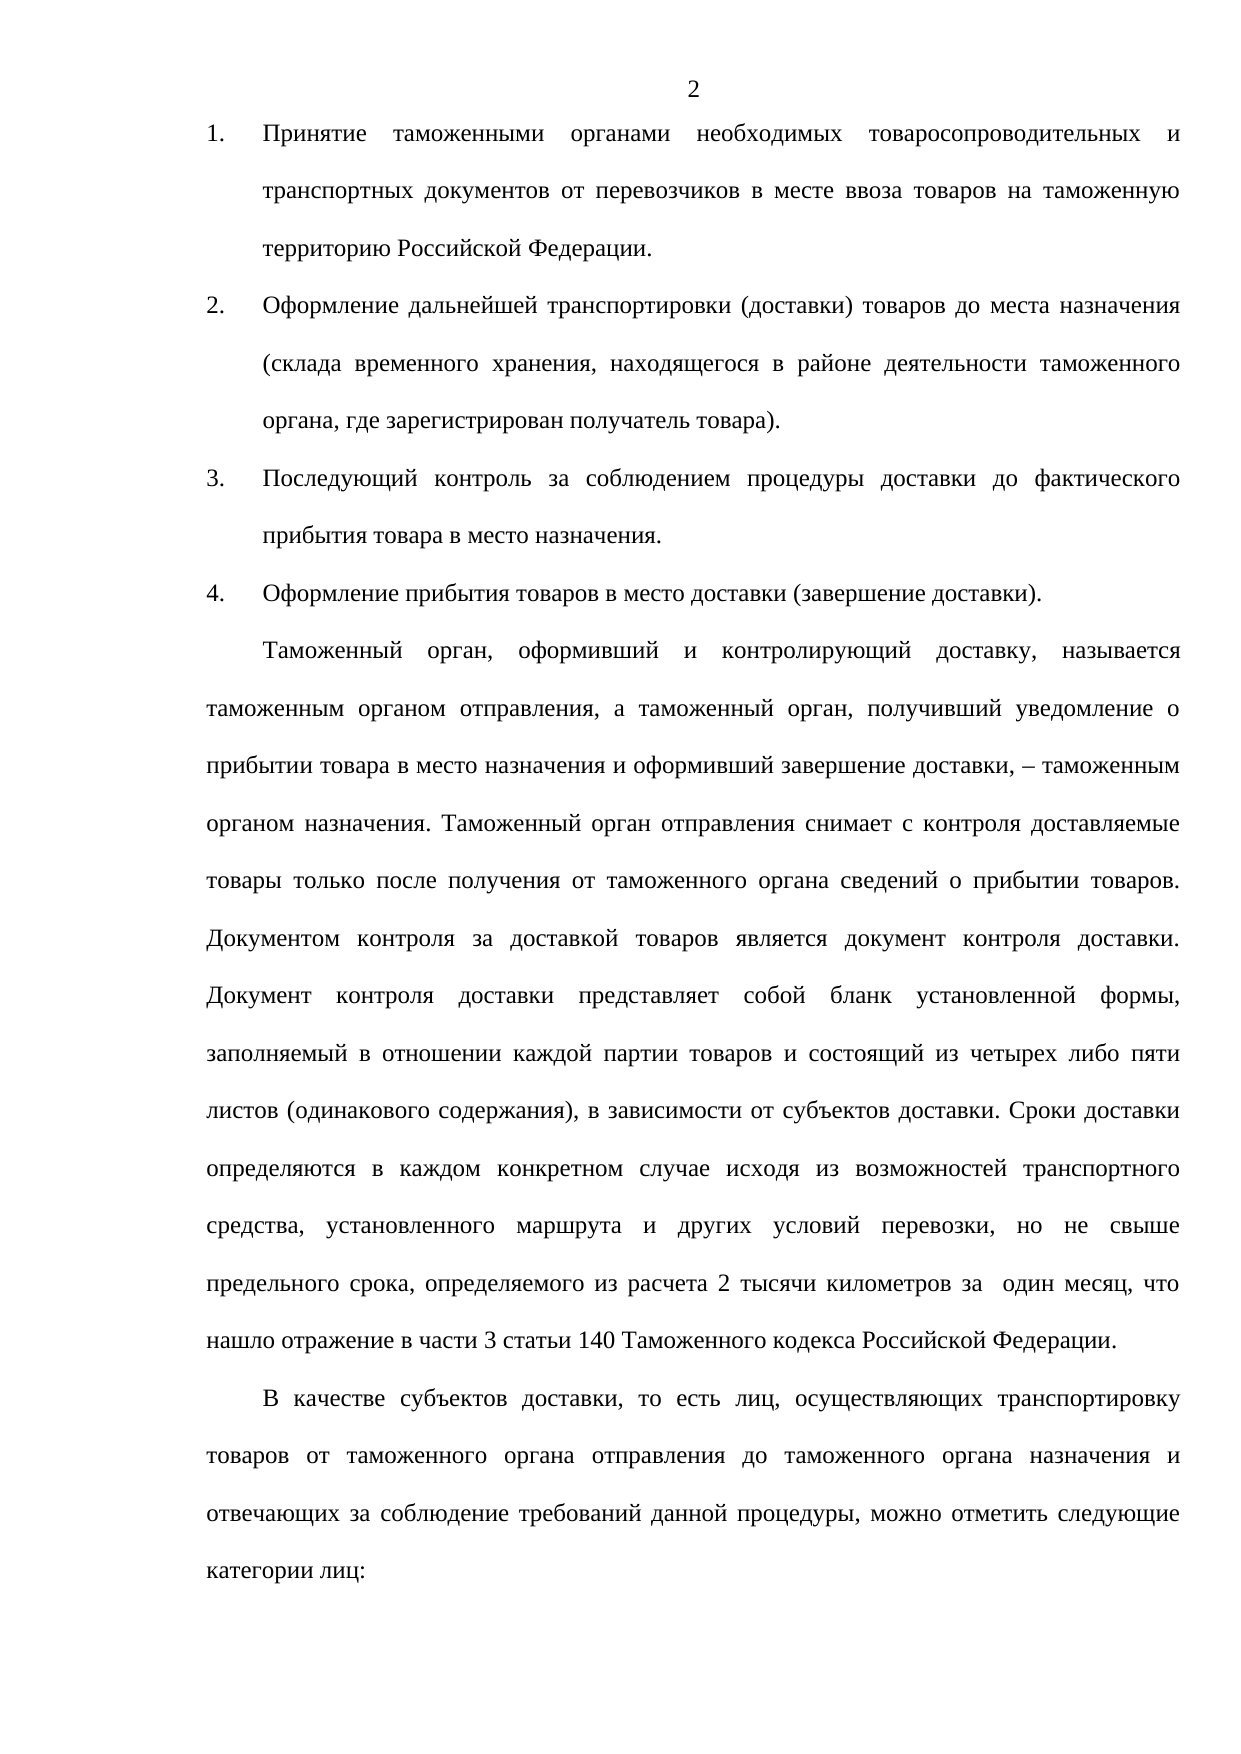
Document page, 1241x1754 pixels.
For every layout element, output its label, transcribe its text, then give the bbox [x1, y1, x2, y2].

text В качестве субъектов доставки, то есть лиц, осуществляющих транспортировку товаров от таможенного органа отправления до таможенного органа назначения и отвечающих за соблюдение требований данной процедуры, можно отметить следующие категории лиц: [206, 1383, 1181, 1584]
text Таможенный орган, оформивший и контролирующий доставку, называется таможенным органом отправления, а таможенный орган, получивший уведомление о прибытии товара в место назначения и оформивший завершение доставки, – таможенным органом назначения. Таможенный орган отправления снимает с контроля доставляемые товары только после получения от таможенного органа сведений о прибытии товаров. Документом контроля за доставкой товаров является документ контроля доставки. Документ контроля доставки представляет собой бланк установленной формы, заполняемый в отношении каждой партии товаров и состоящий из четырех либо пяти листов (одинакового содержания), в зависимости от субъектов доставки. Сроки доставки определяются в каждом конкретном случае исходя из возможностей транспортного средства, установленного маршрута и других условий перевозки, но не свыше предельного срока, определяемого из расчета 2 тысячи километров за один месяц, что нашло отражение в части 3 статьи 140 Таможенного кодекса Российской Федерации. [206, 636, 1181, 1354]
list Оформление прибытия товаров в место доставки (завершение доставки). [206, 578, 1181, 607]
list Последующий контроль за соблюдением процедуры доставки до фактического прибытия товара в место назначения. [206, 463, 1181, 549]
list Принятие таможенными органами необходимых товаросопроводительных и транспортных документов от перевозчиков в месте ввоза товаров на таможенную территорию Российской Федерации. [206, 118, 1181, 262]
list Оформление дальнейшей транспортировки (доставки) товаров до места назначения (склада временного хранения, находящегося в районе деятельности таможенного органа, где зарегистрирован получатель товара). [206, 291, 1181, 434]
